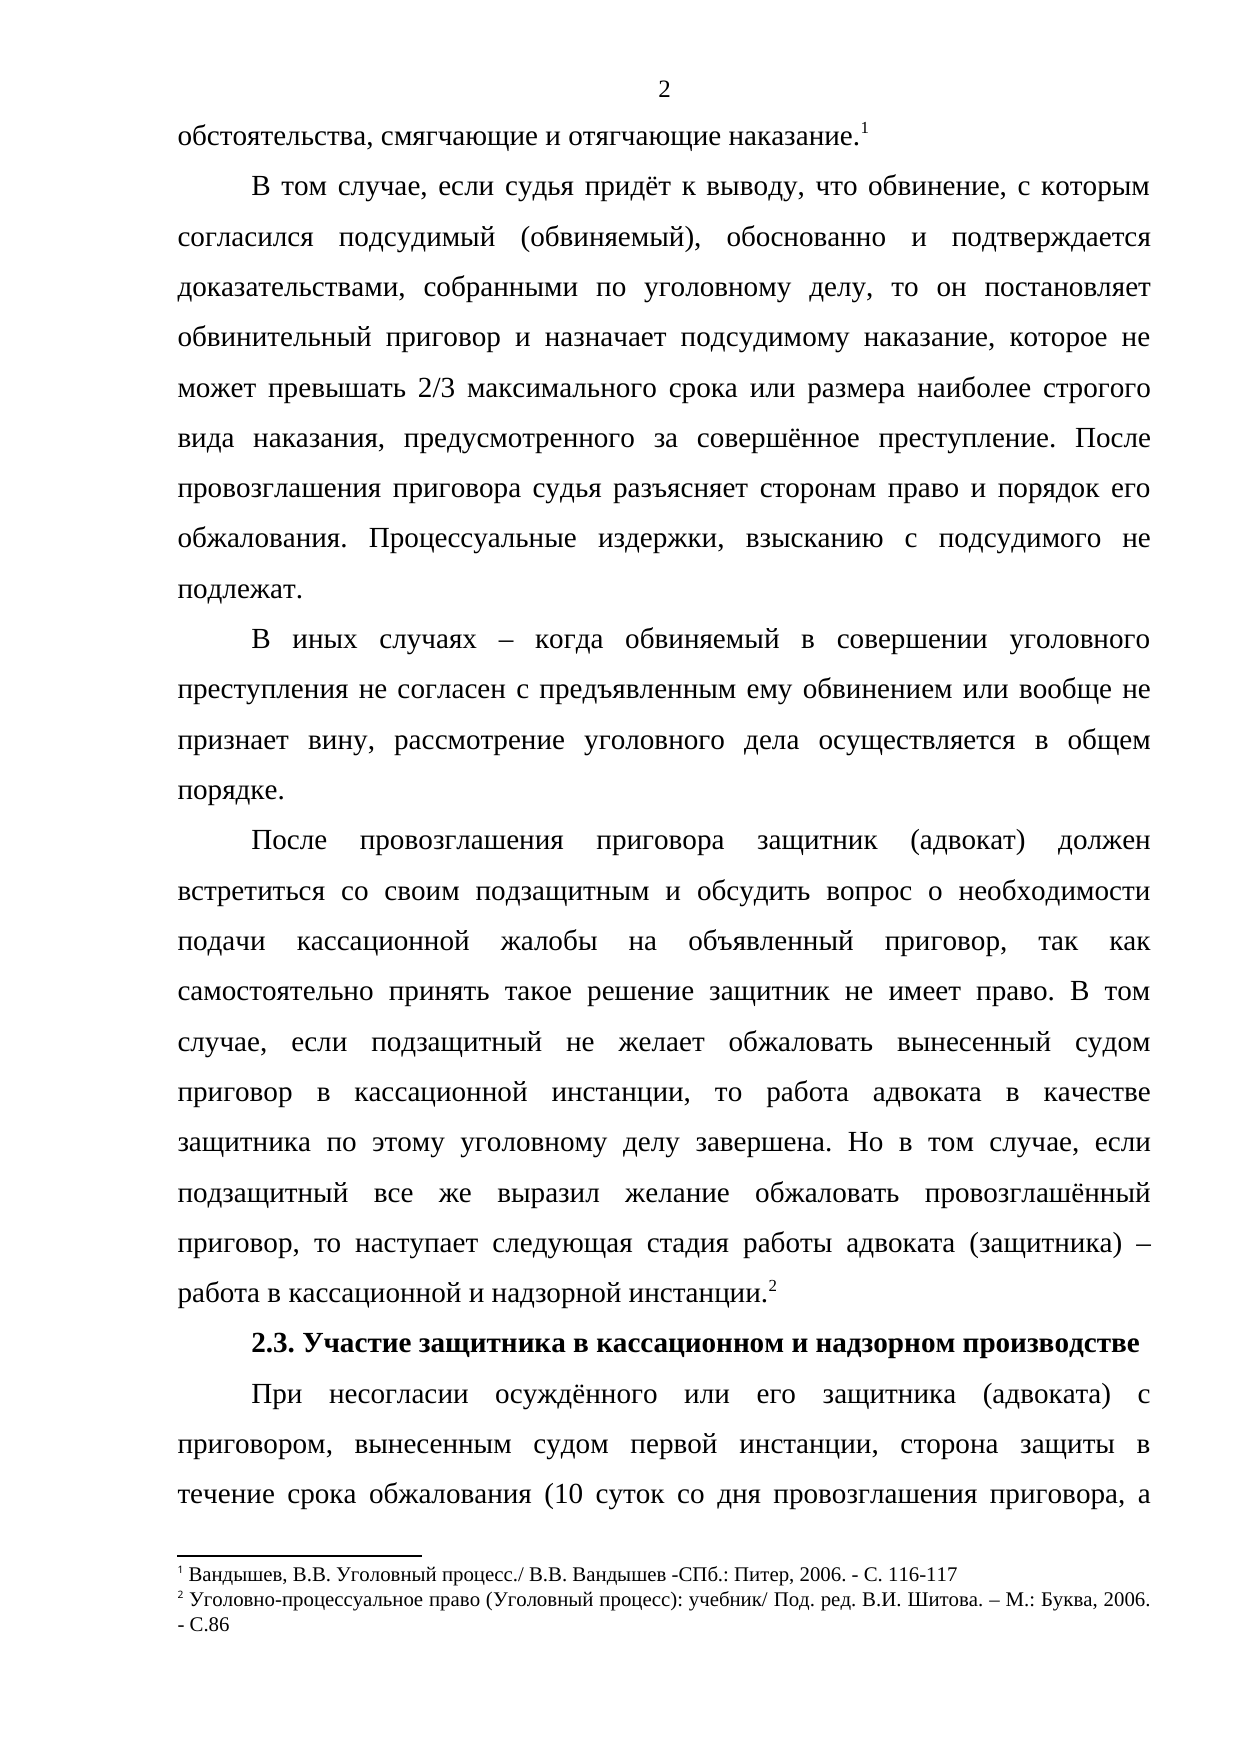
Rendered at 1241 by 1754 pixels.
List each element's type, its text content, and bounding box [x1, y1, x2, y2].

text После провозглашения приговора защитник (адвокат) должен встретиться со своим подзащитным и обсудить вопрос о необходимости подачи кассационной жалобы на объявленный приговор, так как самостоятельно принять такое решение защитник не имеет право. В том случае, если подзащитный не желает обжаловать вынесенный судом приговор в кассационной инстанции, то работа адвоката в качестве защитника по этому уголовному делу завершена. Но в том случае, если подзащитный все же выразил желание обжаловать провозглашённый приговор, то наступает следующая стадия работы адвоката (защитника) – работа в кассационной и надзорной инстанции. [177, 822, 1152, 1309]
text В том случае, если судья придёт к выводу, что обвинение, с которым согласился подсудимый (обвиняемый), обоснованно и подтверждается доказательствами, собранными по уголовному делу, то он постановляет обвинительный приговор и назначает подсудимому наказание, которое не может превышать 2/3 максимального срока или размера наиболее строгого вида наказания, предусмотренного за совершённое преступление. После провозглашения приговора судья разъясняет сторонам право и порядок его обжалования. Процессуальные издержки, взысканию с подсудимого не подлежат. [177, 168, 1152, 604]
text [177, 1376, 1152, 1510]
text В иных случаях – когда обвиняемый в совершении уголовного преступления не согласен с предъявленным ему обвинением или вообще не признает вину, рассмотрение уголовного дела осуществляется в общем порядке. [177, 621, 1152, 806]
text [177, 118, 1152, 152]
text 2.3. Участие защитника в кассационном и надзорном производстве [177, 1326, 1152, 1359]
